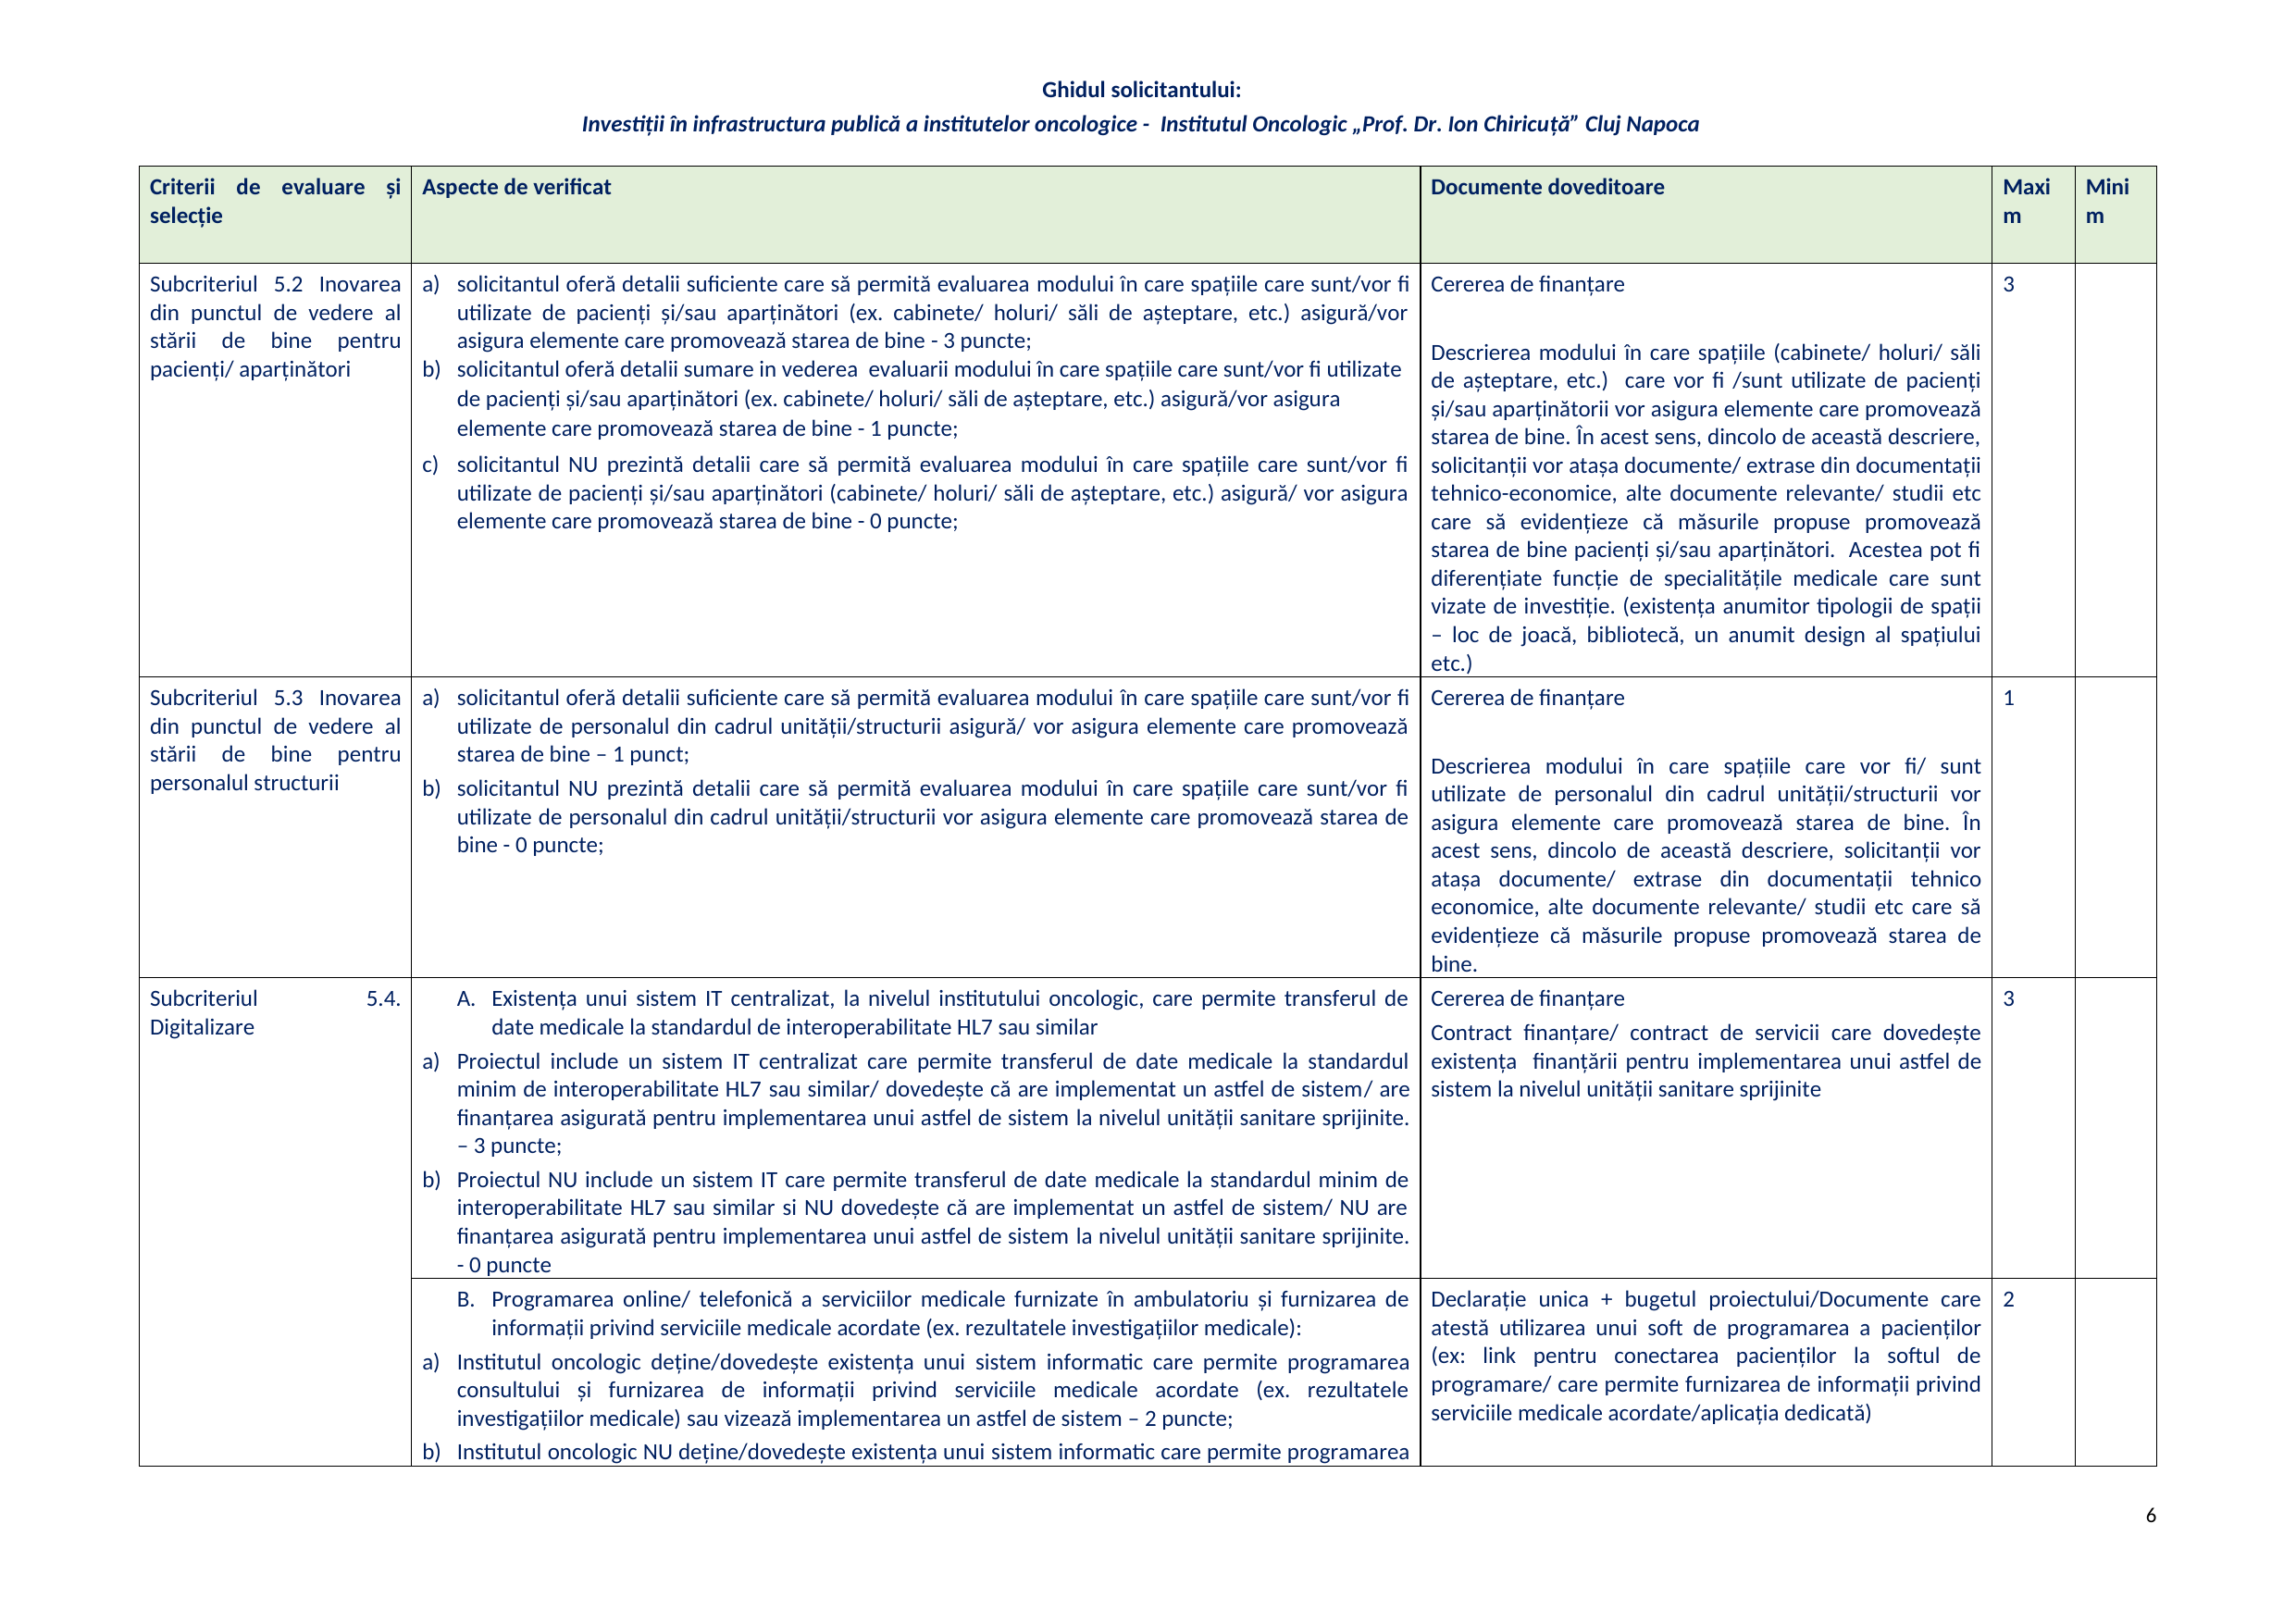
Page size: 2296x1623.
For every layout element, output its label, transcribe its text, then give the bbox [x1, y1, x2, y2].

table_cell Cererea de finanțare Descrierea modului în care spațiile care vor fi/ sunt utilizate de personalul din cadrul unității/structurii vor asigura elemente care promovează starea de bine. În acest sens, dincolo de această descriere, solicitanții vor atașa documente/ extrase din documentații tehnico economice, alte documente relevante/ studii etc care să evidențieze că măsurile propuse promovează starea de bine. [1421, 677, 1992, 977]
table_cell [2076, 1279, 2156, 1466]
table_cell Existența unui sistem IT centralizat, la nivelul institutului oncologic, care permite transferul de date medicale la standardul de interoperabilitate HL7 sau similar Proiectul include un sistem IT centralizat care permite transferul de date medicale la standardul minim de interoperabilitate HL7 sau similar/ dovedește că are implementat un astfel de sistem/ are finanțarea asigurată pentru implementarea unui astfel de sistem la nivelul unității sanitare sprijinite. – 3 puncte; Proiectul NU include un sistem IT care permite transferul de date medicale la standardul minim de interoperabilitate HL7 sau similar si NU dovedește că are implementat un astfel de sistem/ NU are finanțarea asigurată pentru implementarea unui astfel de sistem la nivelul unității sanitare sprijinite. - 0 puncte [412, 978, 1420, 1278]
table_cell 3 [1992, 978, 2075, 1278]
table_cell [2076, 978, 2156, 1278]
table_header Minim [2076, 167, 2156, 263]
table_header Aspecte de verificat [412, 167, 1420, 263]
table_cell Cererea de finanțare Descrierea modului în care spațiile (cabinete/ holuri/ săli de așteptare, etc.) care vor fi /sunt utilizate de pacienți și/sau aparținătorii vor asigura elemente care promovează starea de bine. În acest sens, dincolo de această descriere, solicitanții vor atașa documente/ extrase din documentații tehnico-economice, alte documente relevante/ studii etc care să evidențieze că măsurile propuse promovează starea de bine pacienți și/sau aparținători. Acestea pot fi diferențiate funcție de specialitățile medicale care sunt vizate de investiție. (existența anumitor tipologii de spații – loc de joacă, bibliotecă, un anumit design al spațiului etc.) [1421, 264, 1992, 676]
table_cell Subcriteriul 5.3 Inovarea din punctul de vedere al stării de bine pentru personalul structurii [140, 677, 411, 977]
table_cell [412, 1279, 1420, 1466]
table_cell [2076, 677, 2156, 977]
table_header Criterii de evaluare și selecție [140, 167, 411, 263]
table_cell Cererea de finanțare Contract finanțare/ contract de servicii care dovedește existența finanțării pentru implementarea unui astfel de sistem la nivelul unității sanitare sprijinite [1421, 978, 1992, 1278]
table_header Maxim [1992, 167, 2075, 263]
table_cell [2076, 264, 2156, 676]
table_cell Subcriteriul 5.4. Digitalizare [140, 978, 411, 1466]
table_cell 3 [1992, 264, 2075, 676]
table_cell solicitantul oferă detalii suficiente care să permită evaluarea modului în care spațiile care sunt/vor fi utilizate de pacienți și/sau aparținători (ex. cabinete/ holuri/ săli de așteptare, etc.) asigură/vor asigura elemente care promovează starea de bine - 3 puncte; solicitantul oferă detalii sumare in vederea evaluarii modului în care spațiile care sunt/vor fi utilizate de pacienți și/sau aparținători (ex. cabinete/ holuri/ săli de așteptare, etc.) asigură/vor asigura elemente care promovează starea de bine - 1 puncte; solicitantul NU prezintă detalii care să permită evaluarea modului în care spațiile care sunt/vor fi utilizate de pacienți și/sau aparținători (cabinete/ holuri/ săli de așteptare, etc.) asigură/ vor asigura elemente care promovează starea de bine - 0 puncte; [412, 264, 1420, 676]
table_cell solicitantul oferă detalii suficiente care să permită evaluarea modului în care spațiile care sunt/vor fi utilizate de personalul din cadrul unității/structurii asigură/ vor asigura elemente care promovează starea de bine – 1 punct; solicitantul NU prezintă detalii care să permită evaluarea modului în care spațiile care sunt/vor fi utilizate de personalul din cadrul unității/structurii vor asigura elemente care promovează starea de bine - 0 puncte; [412, 677, 1420, 977]
table_cell 2 [1992, 1279, 2075, 1466]
table_cell 1 [1992, 677, 2075, 977]
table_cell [1421, 1279, 1992, 1466]
table_cell Subcriteriul 5.2 Inovarea din punctul de vedere al stării de bine pentru pacienți/ aparținători [140, 264, 411, 676]
table_header Documente doveditoare [1421, 167, 1992, 263]
